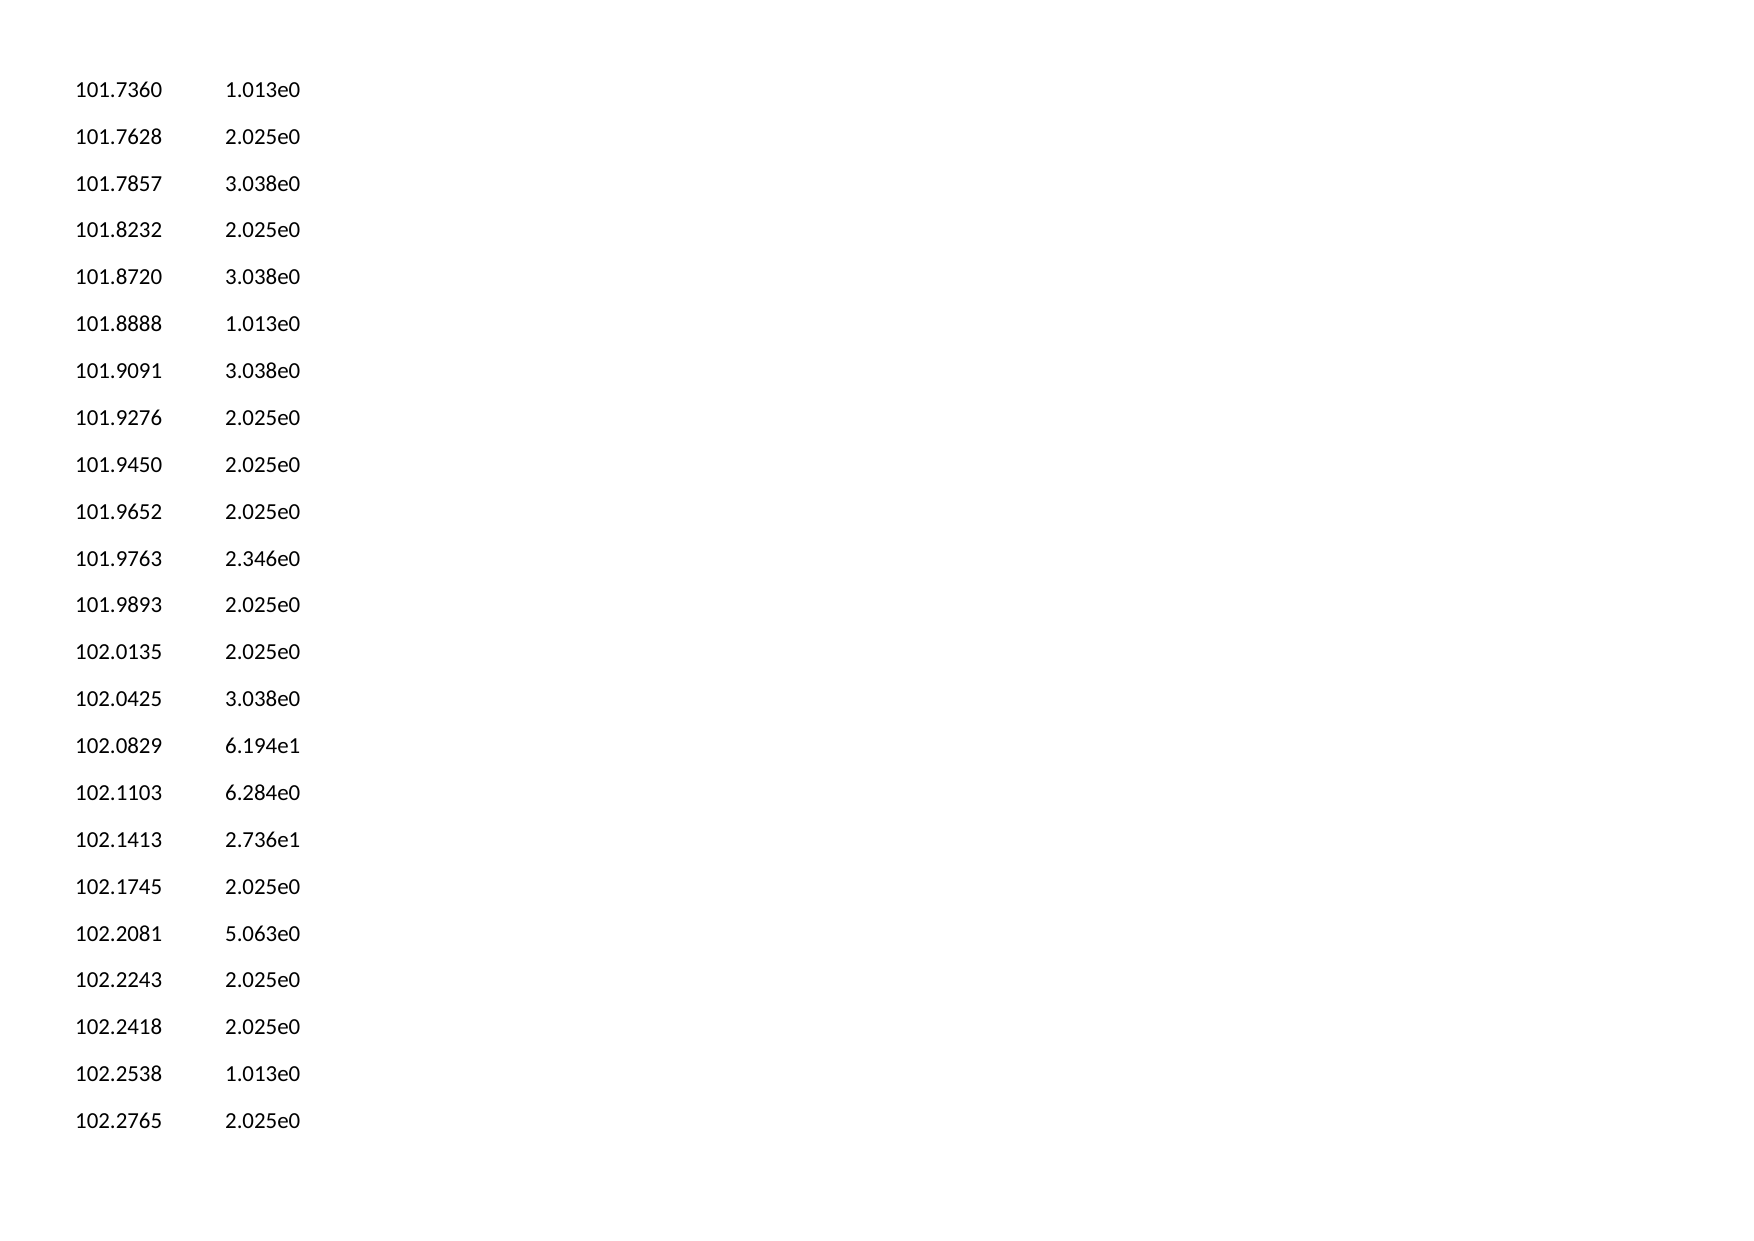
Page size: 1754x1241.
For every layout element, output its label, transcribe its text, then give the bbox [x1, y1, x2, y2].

text 102.0829 6.194e1 [75, 731, 1679, 759]
text 102.2418 2.025e0 [75, 1012, 1679, 1041]
text 102.2243 2.025e0 [75, 966, 1679, 994]
text 101.8232 2.025e0 [75, 216, 1679, 244]
text 101.9276 2.025e0 [75, 403, 1679, 431]
text 102.1413 2.736e1 [75, 825, 1679, 853]
text 101.8720 3.038e0 [75, 262, 1679, 291]
text 102.0425 3.038e0 [75, 684, 1679, 712]
text 101.9450 2.025e0 [75, 450, 1679, 478]
text 101.9893 2.025e0 [75, 591, 1679, 619]
text 101.9763 2.346e0 [75, 544, 1679, 572]
text 101.7360 1.013e0 [75, 75, 1679, 103]
text 101.8888 1.013e0 [75, 309, 1679, 337]
text 102.1103 6.284e0 [75, 778, 1679, 806]
text 101.7857 3.038e0 [75, 169, 1679, 197]
text 101.9091 3.038e0 [75, 356, 1679, 384]
text 101.9652 2.025e0 [75, 497, 1679, 525]
text 102.1745 2.025e0 [75, 872, 1679, 900]
text 102.2081 5.063e0 [75, 919, 1679, 947]
text 102.2538 1.013e0 [75, 1059, 1679, 1087]
text 102.2765 2.025e0 [75, 1106, 1679, 1134]
text 101.7628 2.025e0 [75, 122, 1679, 150]
text 102.0135 2.025e0 [75, 637, 1679, 666]
